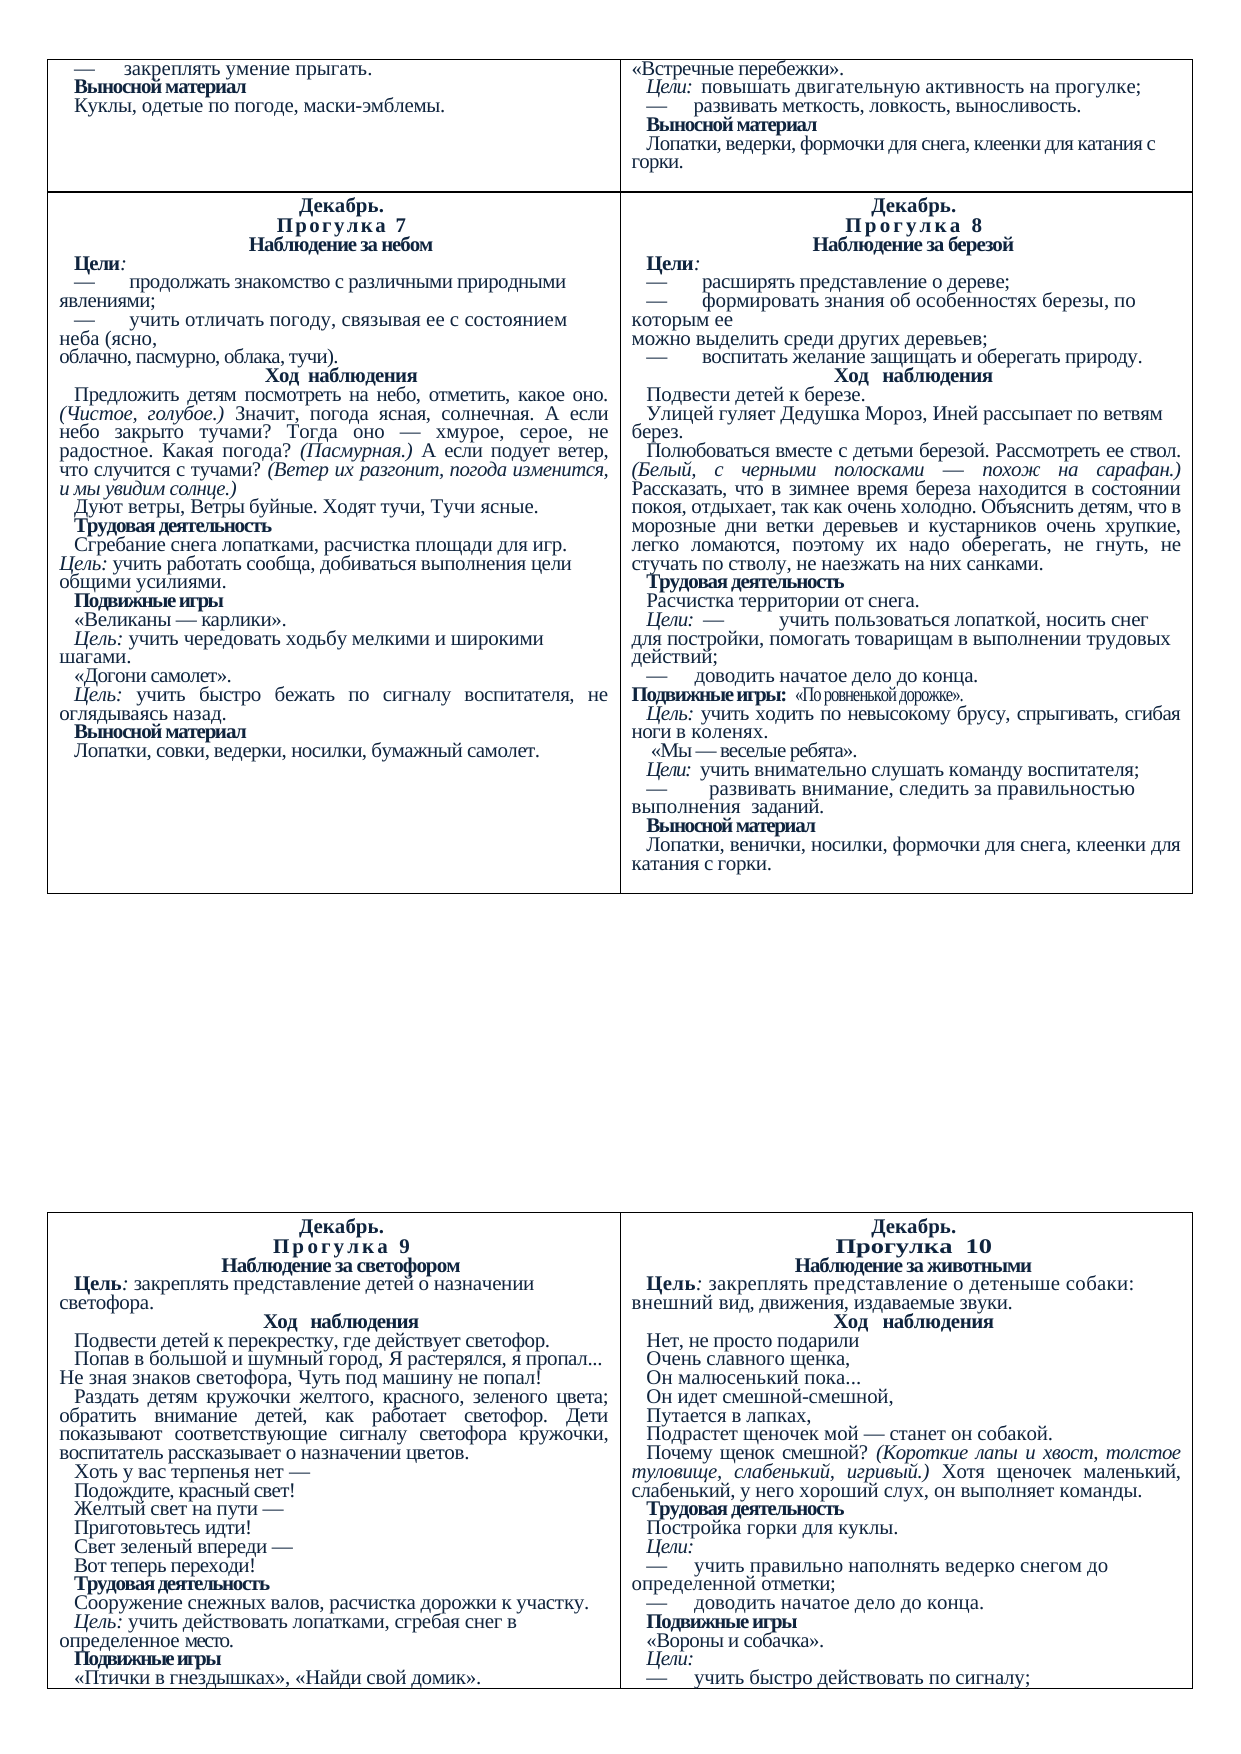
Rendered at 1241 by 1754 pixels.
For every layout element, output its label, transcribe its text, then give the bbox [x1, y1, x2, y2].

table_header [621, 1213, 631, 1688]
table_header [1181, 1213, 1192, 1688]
table_cell Декабрь. Прогулка 8 Наблюдение за березой Цели: расширять представление о дереве; формировать знания об особенностях березы, по которым ее можно выделить среди других деревьев; — воспитать желание защищать и оберегать природу. Ход наблюдения Подвести детей к березе. Улицей гуляет Дедушка Мороз, Иней рассыпает по ветвям берез. Полюбоваться вместе с детьми березой. Рассмотреть ее ствол. (Белый, с черными полосками — похож на сарафан.) Рассказать, что в зимнее время береза находится в состоянии покоя, отдыхает, так как очень холодно. Объяснить детям, что в морозные дни ветки деревьев и кустарников очень хрупкие, легко ломаются, поэтому их надо оберегать, не гнуть, не стучать по стволу, не наезжать на них санками. Трудовая деятельность Расчистка территории от снега. Цели: — учить пользоваться лопаткой, носить снег для постройки, помогать товарищам в выполнении трудовых действий; — доводить начатое дело до конца. Подвижные игры: «По ровненькой дорожке». Цель: учить ходить по невысокому брусу, спрыгивать, сгибая ноги в коленях. «Мы — веселые ребята». Цели: учить внимательно слушать команду воспитателя; развивать внимание, следить за правильностью выполнения заданий. Выносной материал Лопатки, венички, носилки, формочки для снега, клеенки для катания с горки. [621, 193, 1192, 892]
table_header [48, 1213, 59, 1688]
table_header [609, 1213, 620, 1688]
table_cell Декабрь. Прогулка 7 Наблюдение за небом Цели: продолжать знакомство с различными природными явлениями; учить отличать погоду, связывая ее с состоянием неба (ясно, облачно, пасмурно, облака, тучи). Ход наблюдения Предложить детям посмотреть на небо, отметить, какое оно. (Чистое, голубое.) Значит, погода ясная, солнечная. А если небо закрыто тучами? Тогда оно — хмурое, серое, не радостное. Какая погода? (Пасмурная.) А если подует ветер, что случится с тучами? (Ветер их разгонит, погода изменится, и мы увидим солнце.) Дуют ветры, Ветры буйные. Ходят тучи, Тучи ясные. Трудовая деятельность Сгребание снега лопатками, расчистка площади для игр. Цель: учить работать сообща, добиваться выполнения цели общими усилиями. Подвижные игры «Великаны — карлики». Цель: учить чередовать ходьбу мелкими и широкими шагами. «Догони самолет». Цель: учить быстро бежать по сигналу воспитателя, не оглядываясь назад. Выносной материал Лопатки, совки, ведерки, носилки, бумажный самолет. [48, 193, 620, 892]
